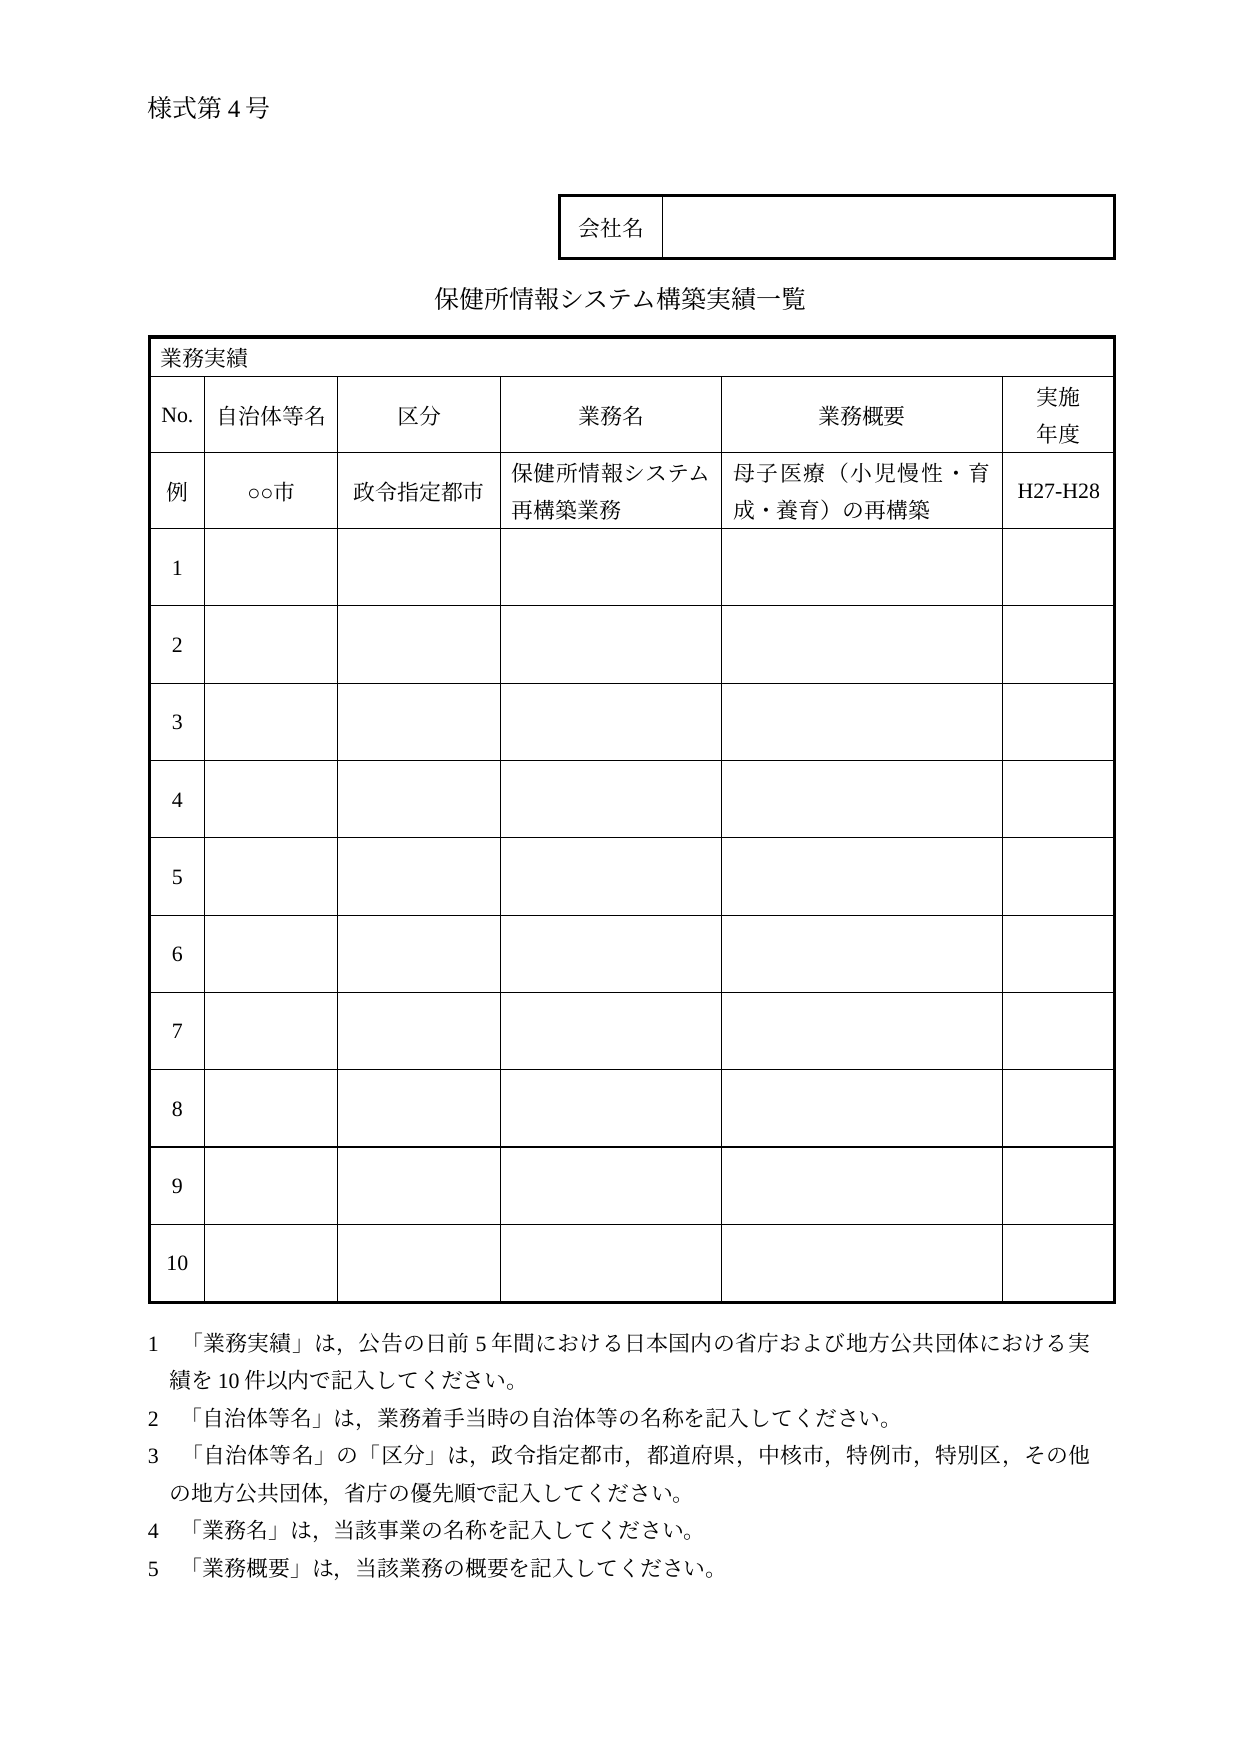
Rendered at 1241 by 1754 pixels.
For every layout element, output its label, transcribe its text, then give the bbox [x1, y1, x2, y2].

table_cell [501, 1148, 721, 1224]
table_cell [1003, 761, 1113, 837]
text 5 「業務概要」は，当該業務の概要を記入してください。 [148, 1548, 1092, 1585]
text 保健所情報システム構築実績一覧 [148, 279, 1092, 317]
table_cell [338, 529, 500, 605]
table_cell [501, 684, 721, 760]
table_cell [338, 684, 500, 760]
table_cell [722, 529, 1002, 605]
table_cell [722, 1070, 1002, 1146]
table_cell 3 [151, 684, 204, 760]
table_cell [722, 1148, 1002, 1224]
table_cell 4 [151, 761, 204, 837]
table_header 会社名 [561, 197, 662, 257]
table_cell 6 [151, 916, 204, 992]
table_cell [501, 838, 721, 914]
table_cell [338, 838, 500, 914]
table_cell [501, 993, 721, 1069]
table_cell 自治体等名 [205, 377, 337, 452]
table_cell [1003, 606, 1113, 683]
table_cell [338, 993, 500, 1069]
table_header [663, 197, 1113, 257]
table_cell 5 [151, 838, 204, 914]
table_cell [205, 838, 337, 914]
table_cell [338, 761, 500, 837]
table_cell 母子医療（小児慢性・育成・養育）の再構築 [722, 453, 1002, 528]
table_cell [205, 1148, 337, 1224]
table_cell ○○市 [205, 453, 337, 528]
text 2 「自治体等名」は，業務着手当時の自治体等の名称を記入してください。 [148, 1398, 1092, 1435]
table_cell [338, 916, 500, 992]
table_cell [338, 1070, 500, 1146]
table_cell [722, 761, 1002, 837]
table_cell 例 [151, 453, 204, 528]
table_cell No. [151, 377, 204, 452]
table_cell [1003, 1070, 1113, 1146]
table_cell [722, 838, 1002, 914]
table_cell [205, 993, 337, 1069]
table_cell 業務概要 [722, 377, 1002, 452]
table_cell [501, 1225, 721, 1301]
table_cell [205, 1225, 337, 1301]
table_cell 保健所情報システム再構築業務 [501, 453, 721, 528]
table_cell [205, 916, 337, 992]
table_cell 2 [151, 606, 204, 683]
table_cell 業務名 [501, 377, 721, 452]
table_cell [338, 1225, 500, 1301]
table_cell [1003, 1148, 1113, 1224]
text 4 「業務名」は，当該事業の名称を記入してください。 [148, 1510, 1092, 1548]
text 3 「自治体等名」の「区分」は，政令指定都市，都道府県，中核市，特例市，特別区，その他の地方公共団体，省庁の優先順で記入してください。 [148, 1435, 1092, 1510]
table_cell [1003, 1225, 1113, 1301]
table_cell [722, 916, 1002, 992]
table_cell [1003, 993, 1113, 1069]
table_cell [338, 1148, 500, 1224]
table_cell 1 [151, 529, 204, 605]
table_cell 区分 [338, 377, 500, 452]
table_cell [205, 529, 337, 605]
table_cell 7 [151, 993, 204, 1069]
table_cell [501, 606, 721, 683]
table_cell [205, 606, 337, 683]
table_cell [1003, 684, 1113, 760]
table_cell [722, 1225, 1002, 1301]
table_cell 10 [151, 1225, 204, 1301]
table_cell [205, 761, 337, 837]
table_cell 実施 年度 [1003, 377, 1113, 452]
table_cell [205, 1070, 337, 1146]
table_cell [205, 684, 337, 760]
table_cell H27-H28 [1003, 453, 1113, 528]
table_cell [501, 761, 721, 837]
table_cell [1003, 838, 1113, 914]
table_cell [501, 1070, 721, 1146]
table_cell [722, 993, 1002, 1069]
table_cell [501, 529, 721, 605]
table_cell 政令指定都市 [338, 453, 500, 528]
table_cell [722, 606, 1002, 683]
table_cell [1003, 916, 1113, 992]
table_cell [1003, 529, 1113, 605]
table_cell [338, 606, 500, 683]
text 1 「業務実績」は，公告の日前5年間における日本国内の省庁および地方公共団体における実績を10件以内で記入してください。 [148, 1323, 1092, 1398]
table_cell [501, 916, 721, 992]
table_cell [722, 684, 1002, 760]
table_cell 8 [151, 1070, 204, 1146]
table_cell 9 [151, 1148, 204, 1224]
table_header 業務実績 [151, 339, 1113, 376]
